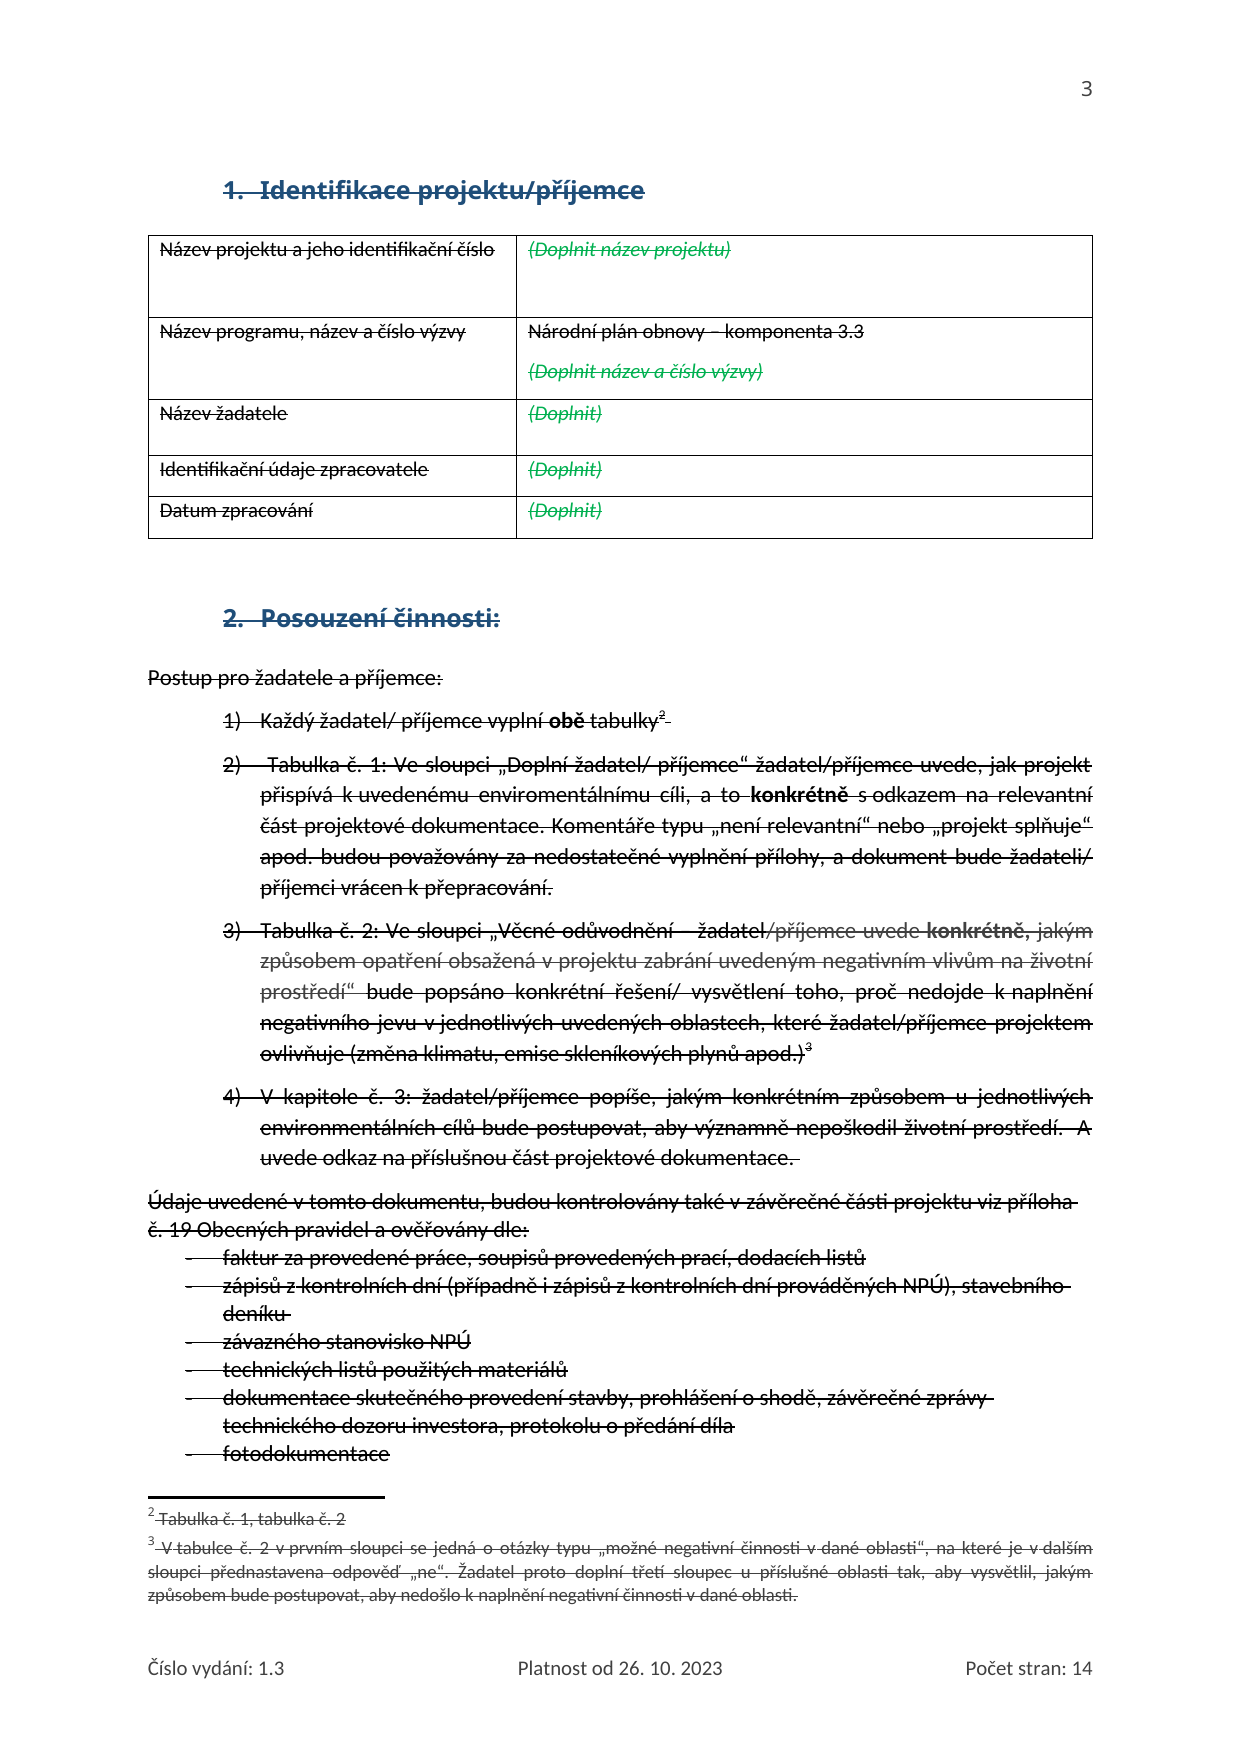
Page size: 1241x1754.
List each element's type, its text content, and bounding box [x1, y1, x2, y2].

table_cell (Doplnit) [517, 456, 1092, 496]
list technických listů použitých materiálů [185, 1355, 1092, 1383]
list dokumentace skutečného provedení stavby, prohlášení o shodě, závěrečné zprávy technického dozoru investora, protokolu o předání díla [185, 1383, 1092, 1439]
list faktur za provedené práce, soupisů provedených prací, dodacích listů [185, 1243, 1092, 1271]
list Tabulka č. 1: Ve sloupci „Doplní žadatel/ příjemce“ žadatel/příjemce uvede, jak projekt přispívá k uvedenému enviromentálnímu cíli, a to konkrétně s odkazem na relevantní část projektové dokumentace. Komentáře typu „není relevantní“ nebo „projekt splňuje“ apod. budou považovány za nedostatečné vyplnění přílohy, a dokument bude žadateli/ příjemci vrácen k přepracování. [223, 767, 1092, 901]
text Postup pro žadatele a příjemce: [148, 663, 1092, 691]
list zápisů z kontrolních dní (případně i zápisů z kontrolních dní prováděných NPÚ), stavebního deníku [185, 1271, 1092, 1327]
list Každý žadatel/ příjemce vyplní obě tabulky [223, 707, 1092, 734]
table_cell Identifikační údaje zpracovatele [149, 456, 516, 496]
list Tabulka č. 2: Ve sloupci „Věcné odůvodnění – žadatel/příjemce uvede konkrétně, jakým způsobem opatření obsažená v projektu zabrání uvedeným negativním vlivům na životní prostředí“ bude popsáno konkrétní řešení/ vysvětlení toho, proč nedojde k naplnění negativního jevu v jednotlivých uvedených oblastech, které žadatel/příjemce projektem ovlivňuje (změna klimatu, emise skleníkových plynů apod.) [223, 933, 1092, 1067]
table_cell Název programu, název a číslo výzvy [149, 318, 516, 399]
list fotodokumentace [185, 1439, 1092, 1467]
text Údaje uvedené v tomto dokumentu, budou kontrolovány také v závěrečné části projektu viz příloha č. 19 Obecných pravidel a ověřovány dle: [148, 1187, 1092, 1243]
table_cell Název žadatele [149, 400, 516, 455]
table_cell (Doplnit) [517, 497, 1092, 537]
list závazného stanovisko NPÚ [185, 1327, 1092, 1355]
table_header Název projektu a jeho identifikační číslo [149, 236, 516, 317]
table_header (Doplnit název projektu) [517, 236, 1092, 317]
subtitle Identifikace projektu/příjemce [223, 173, 1092, 207]
table_cell Národní plán obnovy – komponenta 3.3 (Doplnit název a číslo výzvy) [517, 318, 1092, 399]
table_cell Datum zpracování [149, 497, 516, 537]
table_cell (Doplnit) [517, 400, 1092, 455]
subtitle Posouzení činnosti: [223, 601, 1092, 635]
list V kapitole č. 3: žadatel/příjemce popíše, jakým konkrétním způsobem u jednotlivých environmentálních cílů bude postupovat, aby významně nepoškodil životní prostředí. A uvede odkaz na příslušnou část projektové dokumentace. [223, 1099, 1092, 1172]
